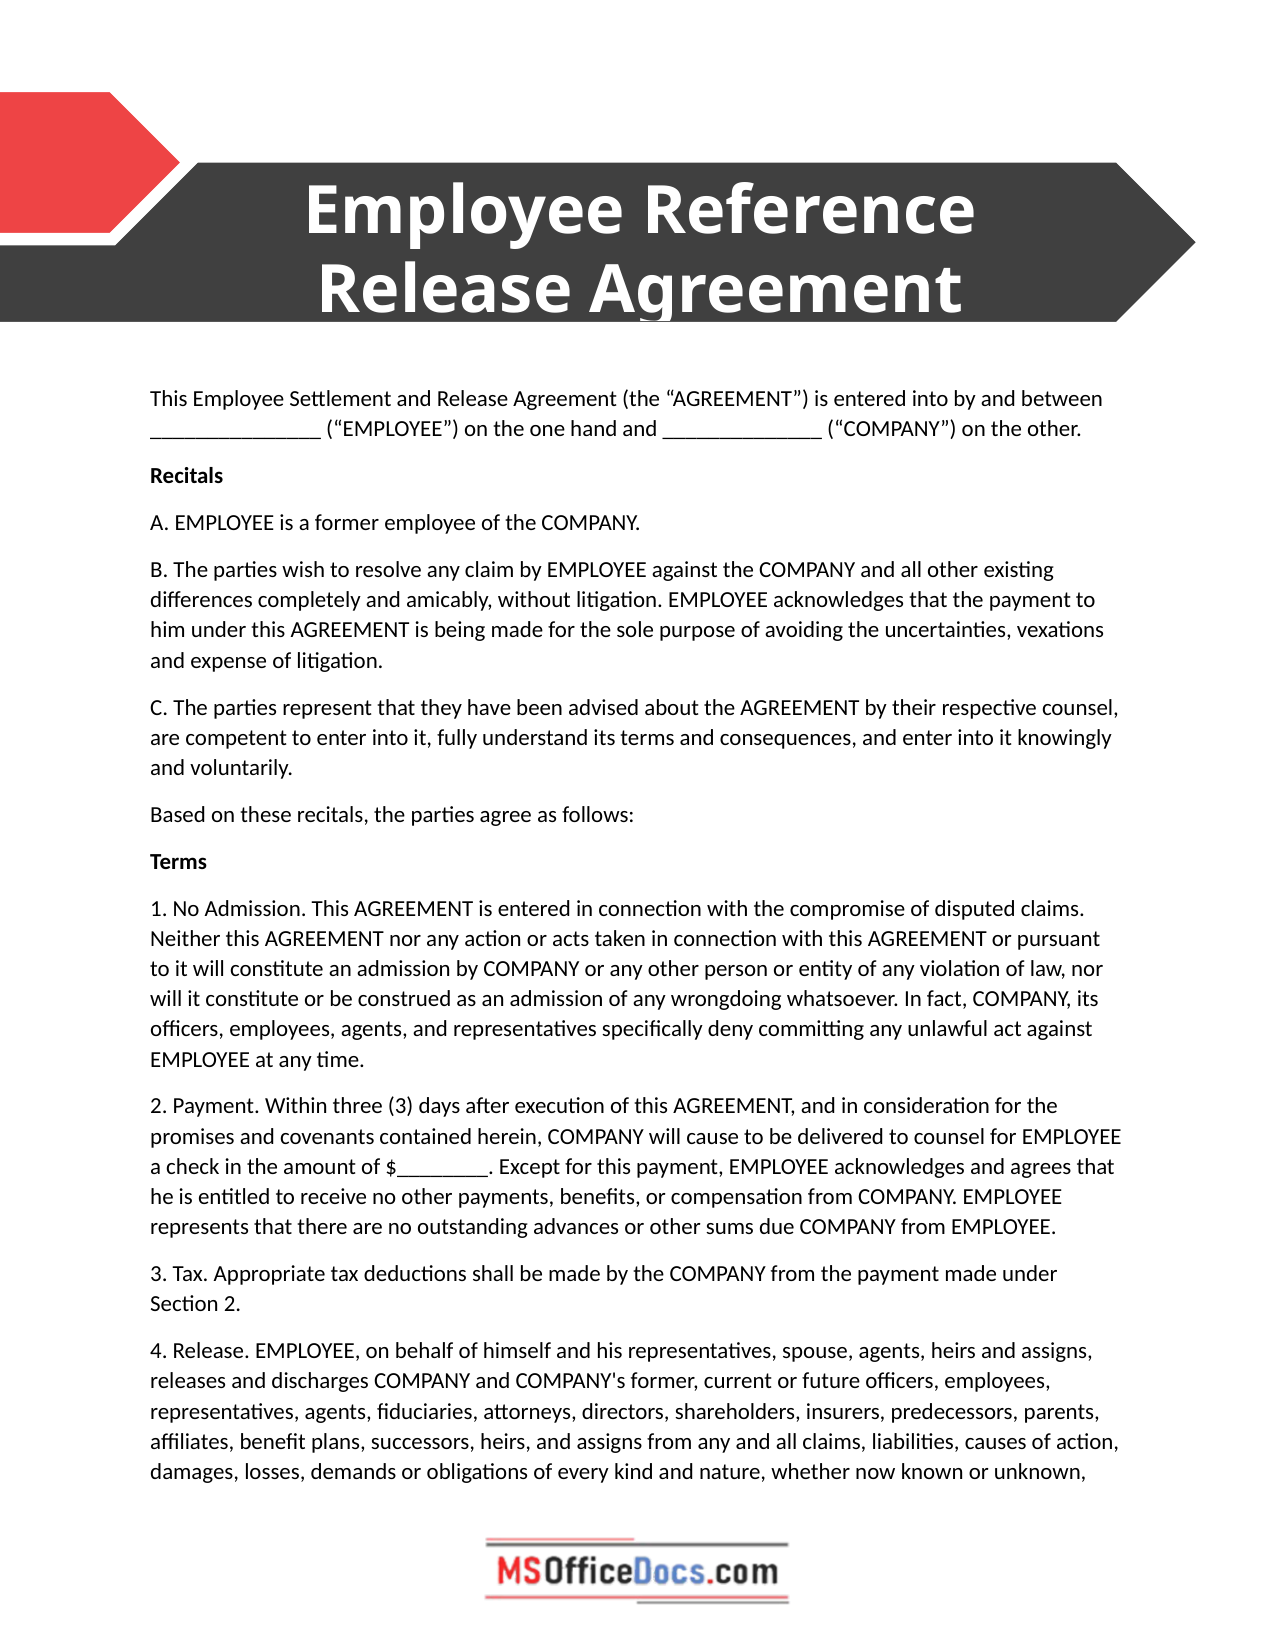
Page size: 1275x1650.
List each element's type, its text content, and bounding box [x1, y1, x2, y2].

text This Employee Settlement and Release Agreement (the “AGREEMENT”) is entered into by and between _______________ (“EMPLOYEE”) on the one hand and ______________ (“COMPANY”) on the other. [150, 384, 1125, 443]
text 2. Payment. Within three (3) days after execution of this AGREEMENT, and in consideration for the promises and covenants contained herein, COMPANY will cause to be delivered to counsel for EMPLOYEE a check in the amount of $________. Except for this payment, EMPLOYEE acknowledges and agrees that he is entitled to receive no other payments, benefits, or compensation from COMPANY. EMPLOYEE represents that there are no outstanding advances or other sums due COMPANY from EMPLOYEE. [150, 1092, 1125, 1241]
text Recitals [150, 461, 1125, 489]
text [150, 1336, 1125, 1485]
text C. The parties represent that they have been advised about the AGREEMENT by their respective counsel, are competent to enter into it, fully understand its terms and consequences, and enter into it knowingly and voluntarily. [150, 693, 1125, 781]
text 1. No Admission. This AGREEMENT is entered in connection with the compromise of disputed claims. Neither this AGREEMENT nor any action or acts taken in connection with this AGREEMENT or pursuant to it will constitute an admission by COMPANY or any other person or entity of any violation of law, nor will it constitute or be construed as an admission of any wrongdoing whatsoever. In fact, COMPANY, its officers, employees, agents, and representatives specifically deny committing any unlawful act against EMPLOYEE at any time. [150, 894, 1125, 1073]
text 3. Tax. Appropriate tax deductions shall be made by the COMPANY from the payment made under Section 2. [150, 1259, 1125, 1318]
text Terms [150, 847, 1125, 875]
text Based on these recitals, the parties agree as follows: [150, 800, 1125, 828]
picture [482, 1534, 793, 1607]
text A. EMPLOYEE is a former employee of the COMPANY. [150, 508, 1125, 536]
text B. The parties wish to resolve any claim by EMPLOYEE against the COMPANY and all other existing differences completely and amicably, without litigation. EMPLOYEE acknowledges that the payment to him under this AGREEMENT is being made for the sole purpose of avoiding the uncertainties, vexations and expense of litigation. [150, 555, 1125, 674]
